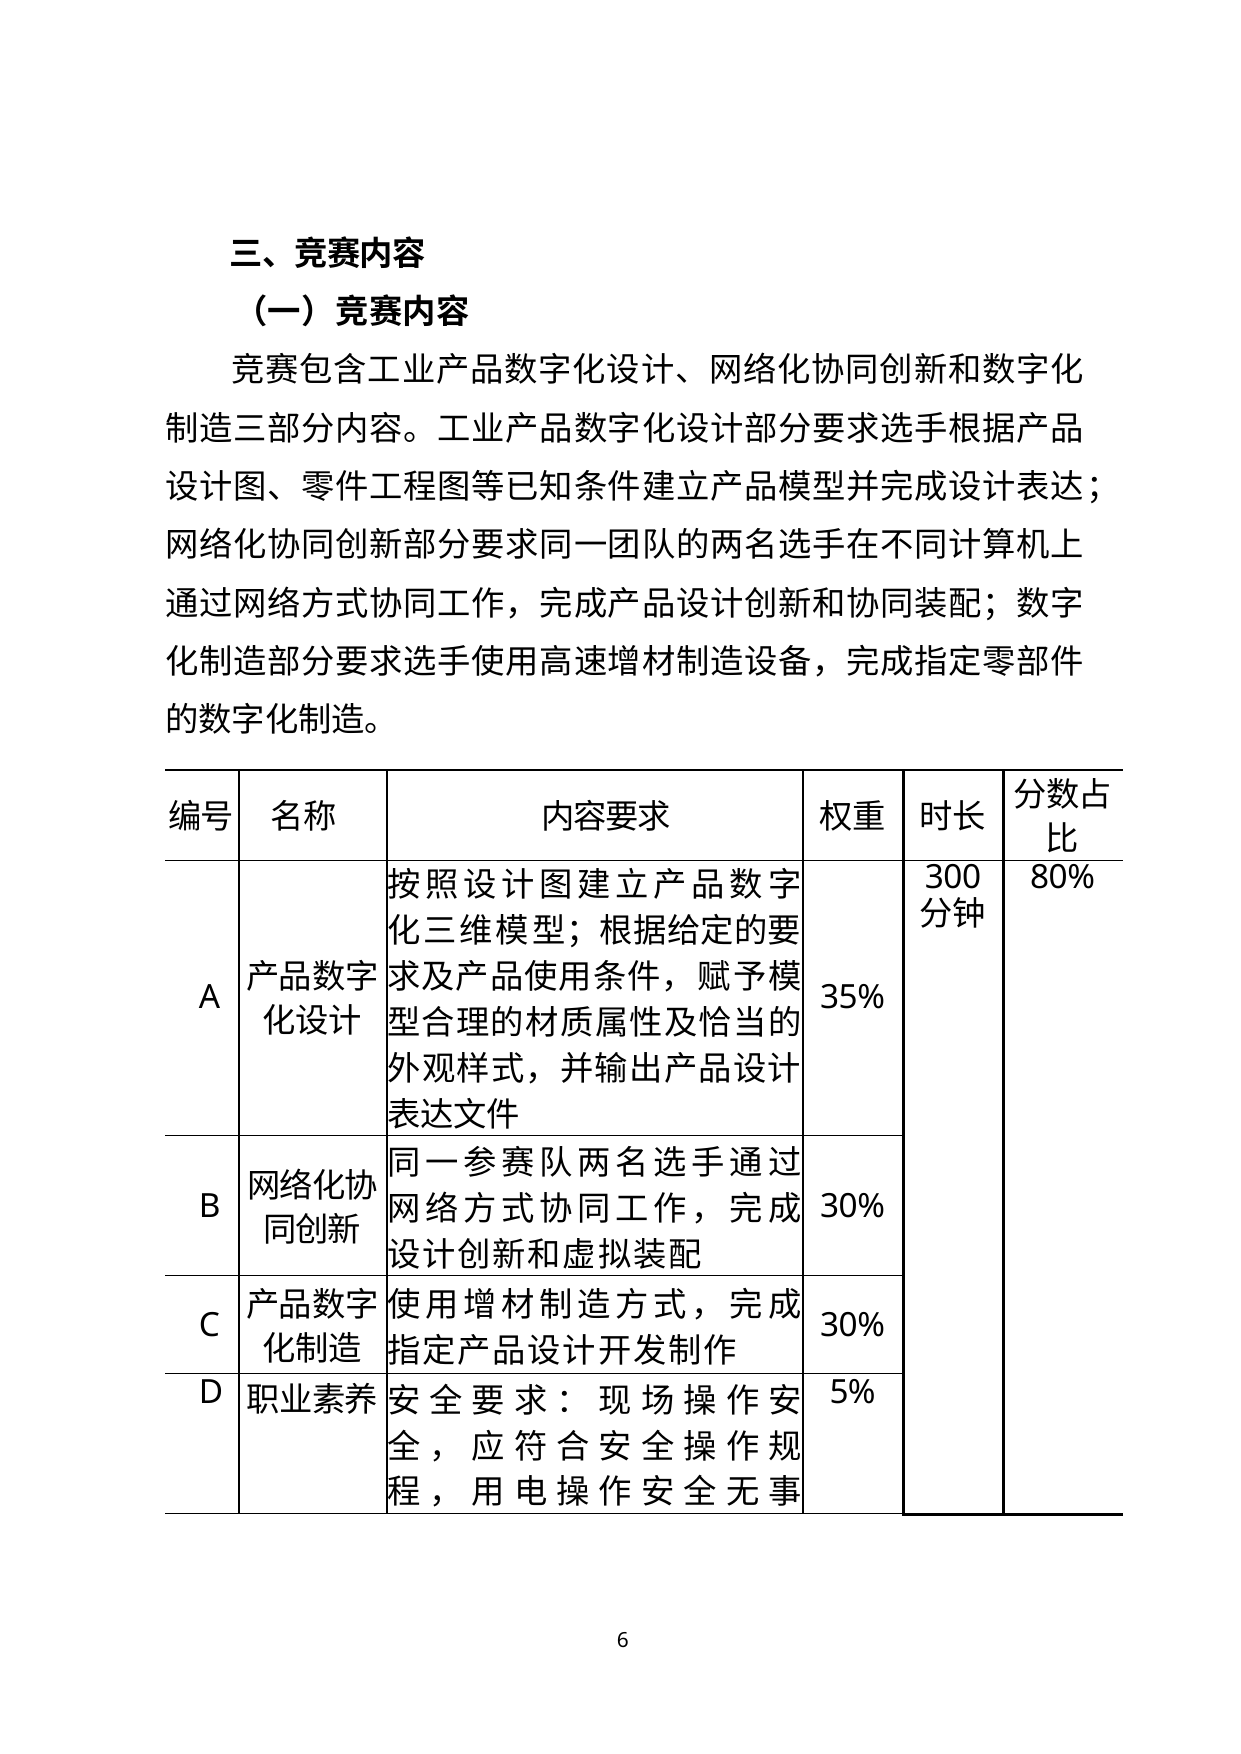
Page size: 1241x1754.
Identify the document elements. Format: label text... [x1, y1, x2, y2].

table_cell 职业素养 [240, 1374, 386, 1513]
table_header 内容要求 [388, 771, 802, 860]
text 竞赛包含工业产品数字化设计、网络化协同创新和数字化制造三部分内容。工业产品数字化设计部分要求选手根据产品设计图、零件工程图等已知条件建立产品模型并完成设计表达；网络化协同创新部分要求同一团队的两名选手在不同计算机上通过网络方式协同工作，完成产品设计创新和协同装配；数字化制造部分要求选手使用高速增材制造设备，完成指定零部件的数字化制造。 [165, 335, 1087, 743]
table_cell D [165, 1374, 238, 1513]
table_cell B [165, 1136, 238, 1275]
table_header 权重 [804, 771, 902, 860]
table_cell 30% [804, 1136, 902, 1275]
table_cell 产品数字化设计 [240, 861, 386, 1135]
table_cell 产品数字化制造 [240, 1276, 386, 1373]
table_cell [388, 1374, 802, 1513]
table_header 编号 [165, 771, 238, 860]
text 三、竞赛内容 [165, 218, 1087, 277]
table_cell A [165, 861, 238, 1135]
table_header 名称 [240, 771, 386, 860]
table_cell 同一参赛队两名选手通过网络方式协同工作，完成设计创新和虚拟装配 [388, 1136, 802, 1275]
table_cell C [165, 1276, 238, 1373]
table_header 时长 [905, 771, 1002, 860]
text （一）竞赛内容 [165, 277, 1087, 335]
table_cell 5% [804, 1374, 902, 1513]
table_cell 使用增材制造方式，完成指定产品设计开发制作 [388, 1276, 802, 1373]
table_cell 300 分钟 [905, 861, 1002, 1513]
table_header 分数占比 [1005, 771, 1123, 860]
table_cell 80% [1005, 861, 1123, 1513]
table_cell 30% [804, 1276, 902, 1373]
table_cell 按照设计图建立产品数字化三维模型；根据给定的要求及产品使用条件，赋予模型合理的材质属性及恰当的外观样式，并输出产品设计表达文件 [388, 861, 802, 1135]
table_cell 35% [804, 861, 902, 1135]
table_cell 网络化协同创新 [240, 1136, 386, 1275]
